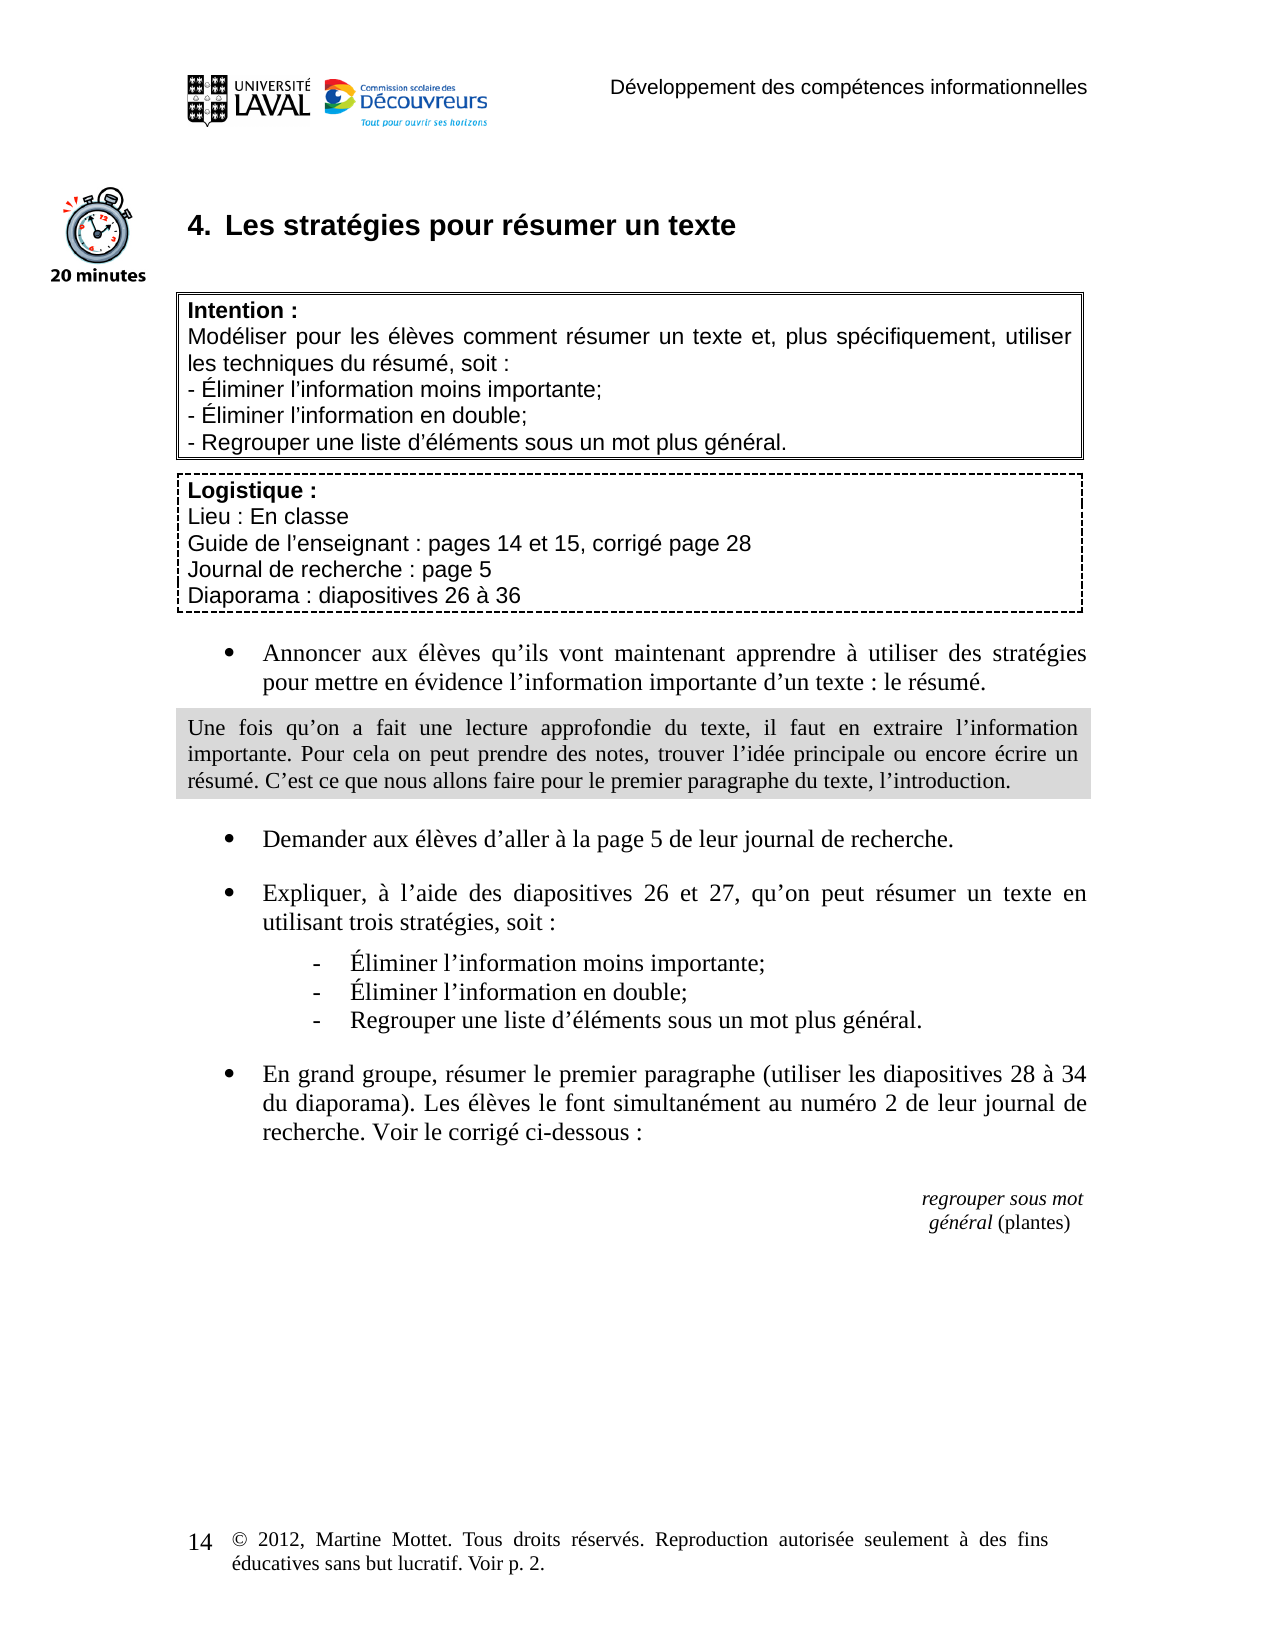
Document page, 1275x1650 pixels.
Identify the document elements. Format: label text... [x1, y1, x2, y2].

text Logistique : [177, 473, 1083, 499]
picture [187, 75, 311, 127]
picture [49, 183, 150, 283]
text Éliminer l’information moins importante; [312, 948, 1088, 977]
text Guide de l’enseignant : pages 14 et 15, corrigé page 28 [177, 525, 1083, 552]
text Intention : [179, 295, 1081, 318]
text Journal de recherche : page 5 [177, 552, 1083, 578]
text Regrouper une liste d’éléments sous un mot plus général. [312, 1006, 1088, 1034]
subtitle Les stratégies pour résumer un texte [187, 208, 1088, 242]
text Modéliser pour les élèves comment résumer un texte et, plus spécifiquement, utiliser les techniques du résumé, soit : [179, 318, 1081, 371]
text - Éliminer l’information en double; [179, 397, 1081, 423]
text Diaporama : diapositives 26 à 36 [177, 578, 1083, 613]
text Lieu : En classe [177, 499, 1083, 525]
picture [324, 79, 487, 127]
text - Regrouper une liste d’éléments sous un mot plus général. [179, 423, 1081, 457]
text Expliquer, à l’aide des diapositives 26 et 27, qu’on peut résumer un texte en utilisant trois stratégies, soit : [225, 878, 1088, 936]
text - Éliminer l’information moins importante; [179, 371, 1081, 397]
table_header Une fois qu’on a fait une lecture approfondie du texte, il faut en extraire l’information importante. Pour cela on peut prendre des notes, trouver l’idée principale ou encore écrire un résumé. C’est ce que nous allons faire pour le premier paragraphe du texte, l’introduction. [176, 708, 1091, 799]
text Éliminer l’information en double; [312, 977, 1088, 1006]
text Annoncer aux élèves qu’ils vont maintenant apprendre à utiliser des stratégies pour mettre en évidence l’information importante d’un texte : le résumé. [225, 638, 1088, 695]
text En grand groupe, résumer le premier paragraphe (utiliser les diapositives 28 à 34 du diaporama). Les élèves le font simultanément au numéro 2 de leur journal de recherche. Voir le corrigé ci-dessous : [225, 1059, 1088, 1146]
text Demander aux élèves d’aller à la page 5 de leur journal de recherche. [225, 824, 1088, 853]
